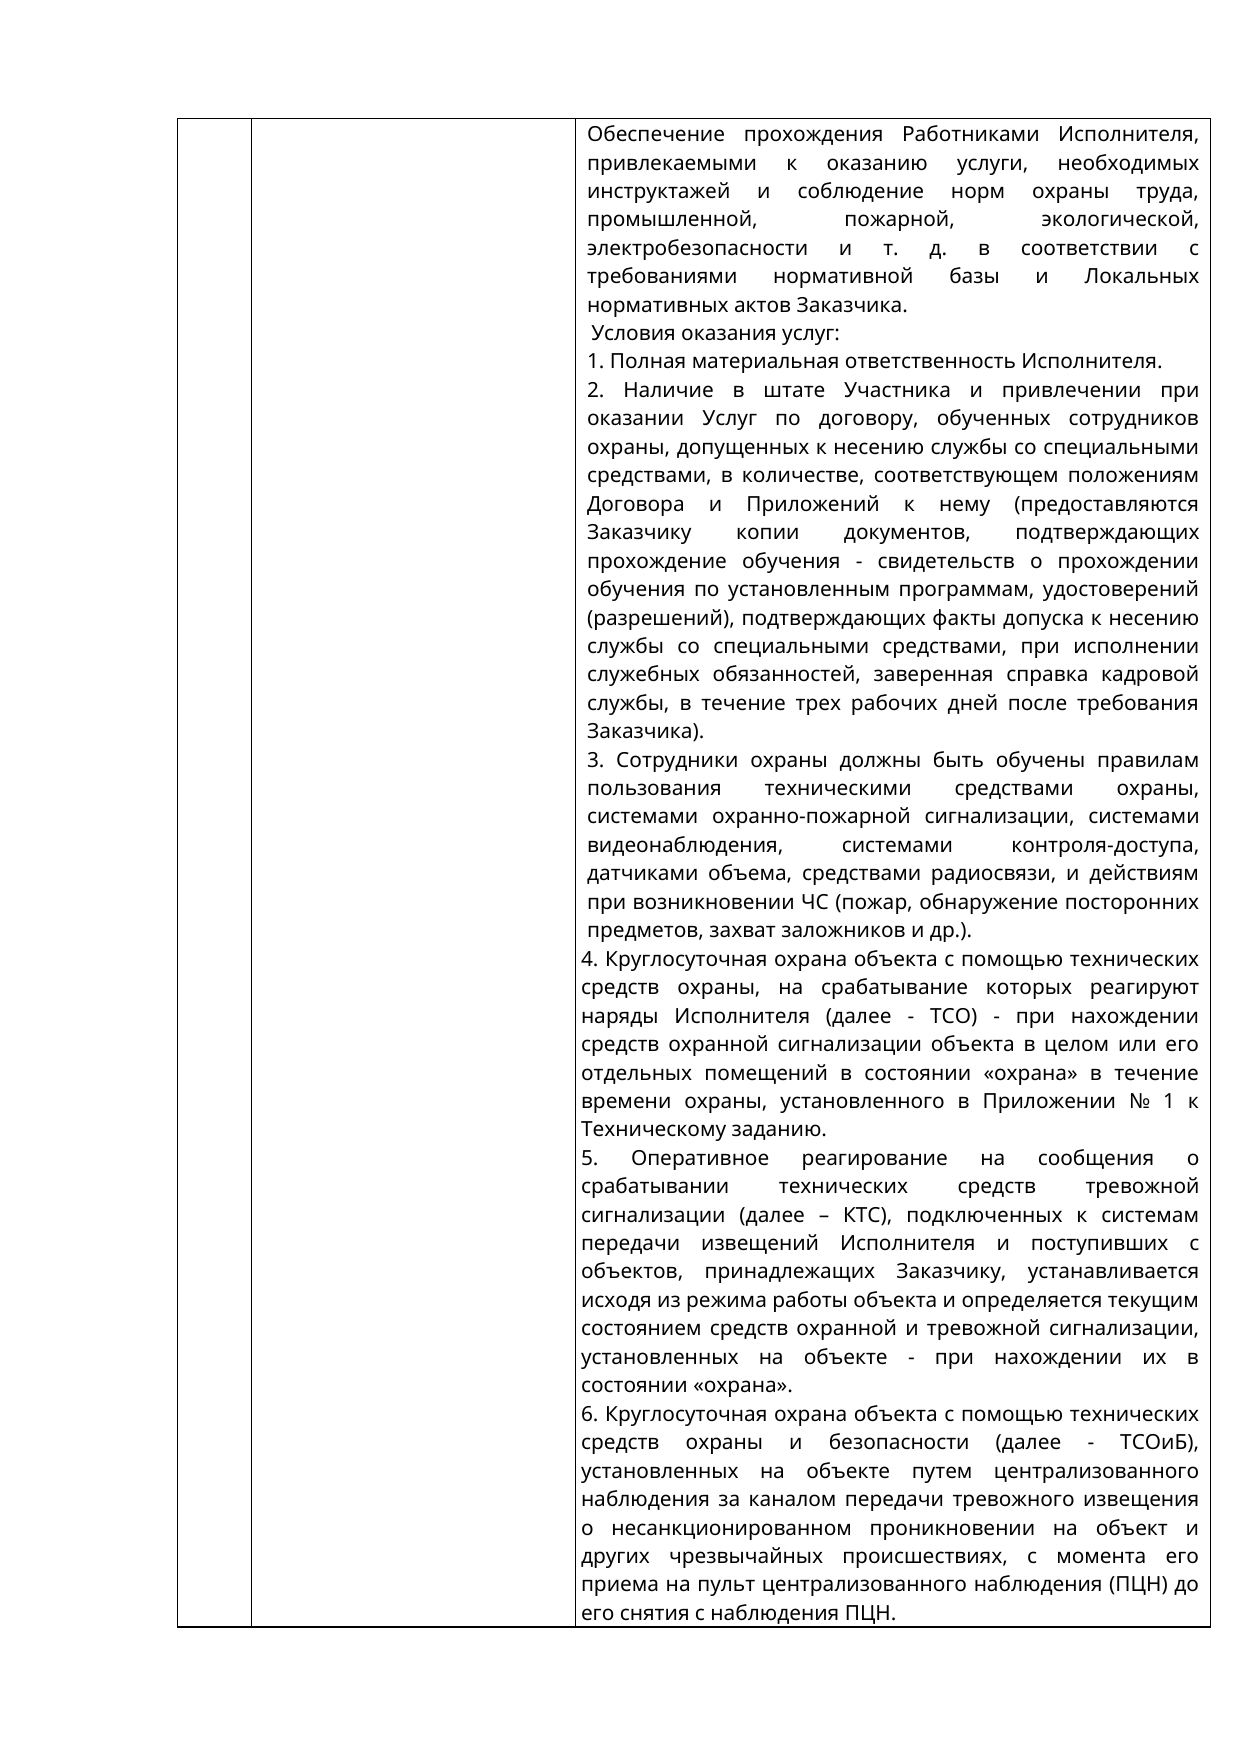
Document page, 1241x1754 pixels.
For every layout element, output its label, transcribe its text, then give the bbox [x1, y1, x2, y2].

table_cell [576, 119, 1210, 1626]
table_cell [252, 119, 575, 1626]
table_cell 5 [178, 119, 251, 1626]
